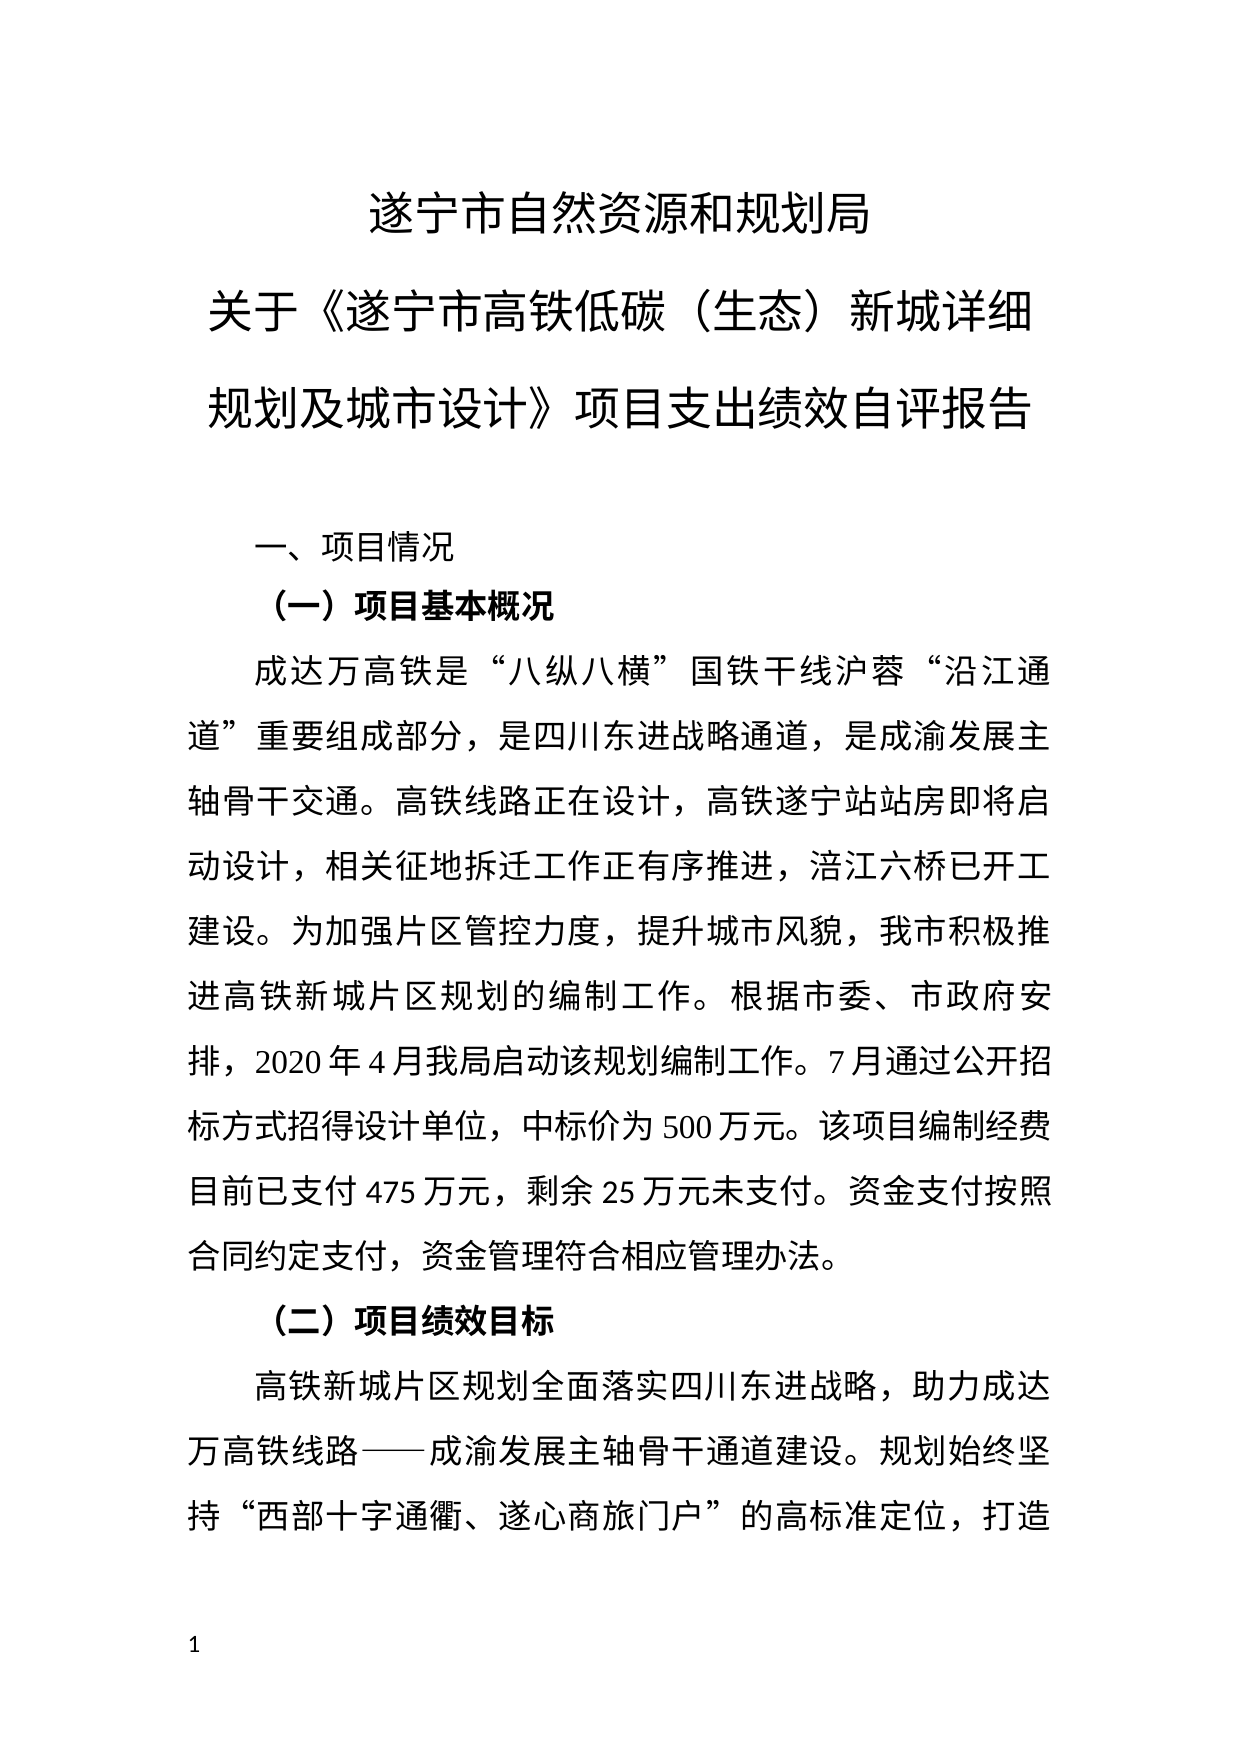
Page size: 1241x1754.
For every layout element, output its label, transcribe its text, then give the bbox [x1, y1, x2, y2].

list 成达万高铁是“八纵八横”国铁干线沪蓉“沿江通道”重要组成部分，是四川东进战略通道，是成渝发展主轴骨干交通。高铁线路正在设计，高铁遂宁站站房即将启动设计，相关征地拆迁工作正有序推进，涪江六桥已开工建设。为加强片区管控力度，提升城市风貌，我市积极推进高铁新城片区规划的编制工作。根据市委、市政府安排，2020年4月我局启动该规划编制工作。7月通过公开招标方式招得设计单位，中标价为500万元。该项目编制经费目前已支付475万元，剩余25万元未支付。资金支付按照合同约定支付，资金管理符合相应管理办法。 [187, 636, 1053, 1286]
text （一）项目基本概况 [187, 571, 1053, 636]
text 关于《遂宁市高铁低碳（生态）新城详细规划及城市设计》项目支出绩效自评报告 [187, 259, 1053, 454]
text 遂宁市自然资源和规划局 [187, 162, 1053, 259]
text （二）项目绩效目标 [187, 1286, 1053, 1351]
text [187, 1351, 1053, 1546]
text 一、项目情况 [187, 513, 1053, 571]
